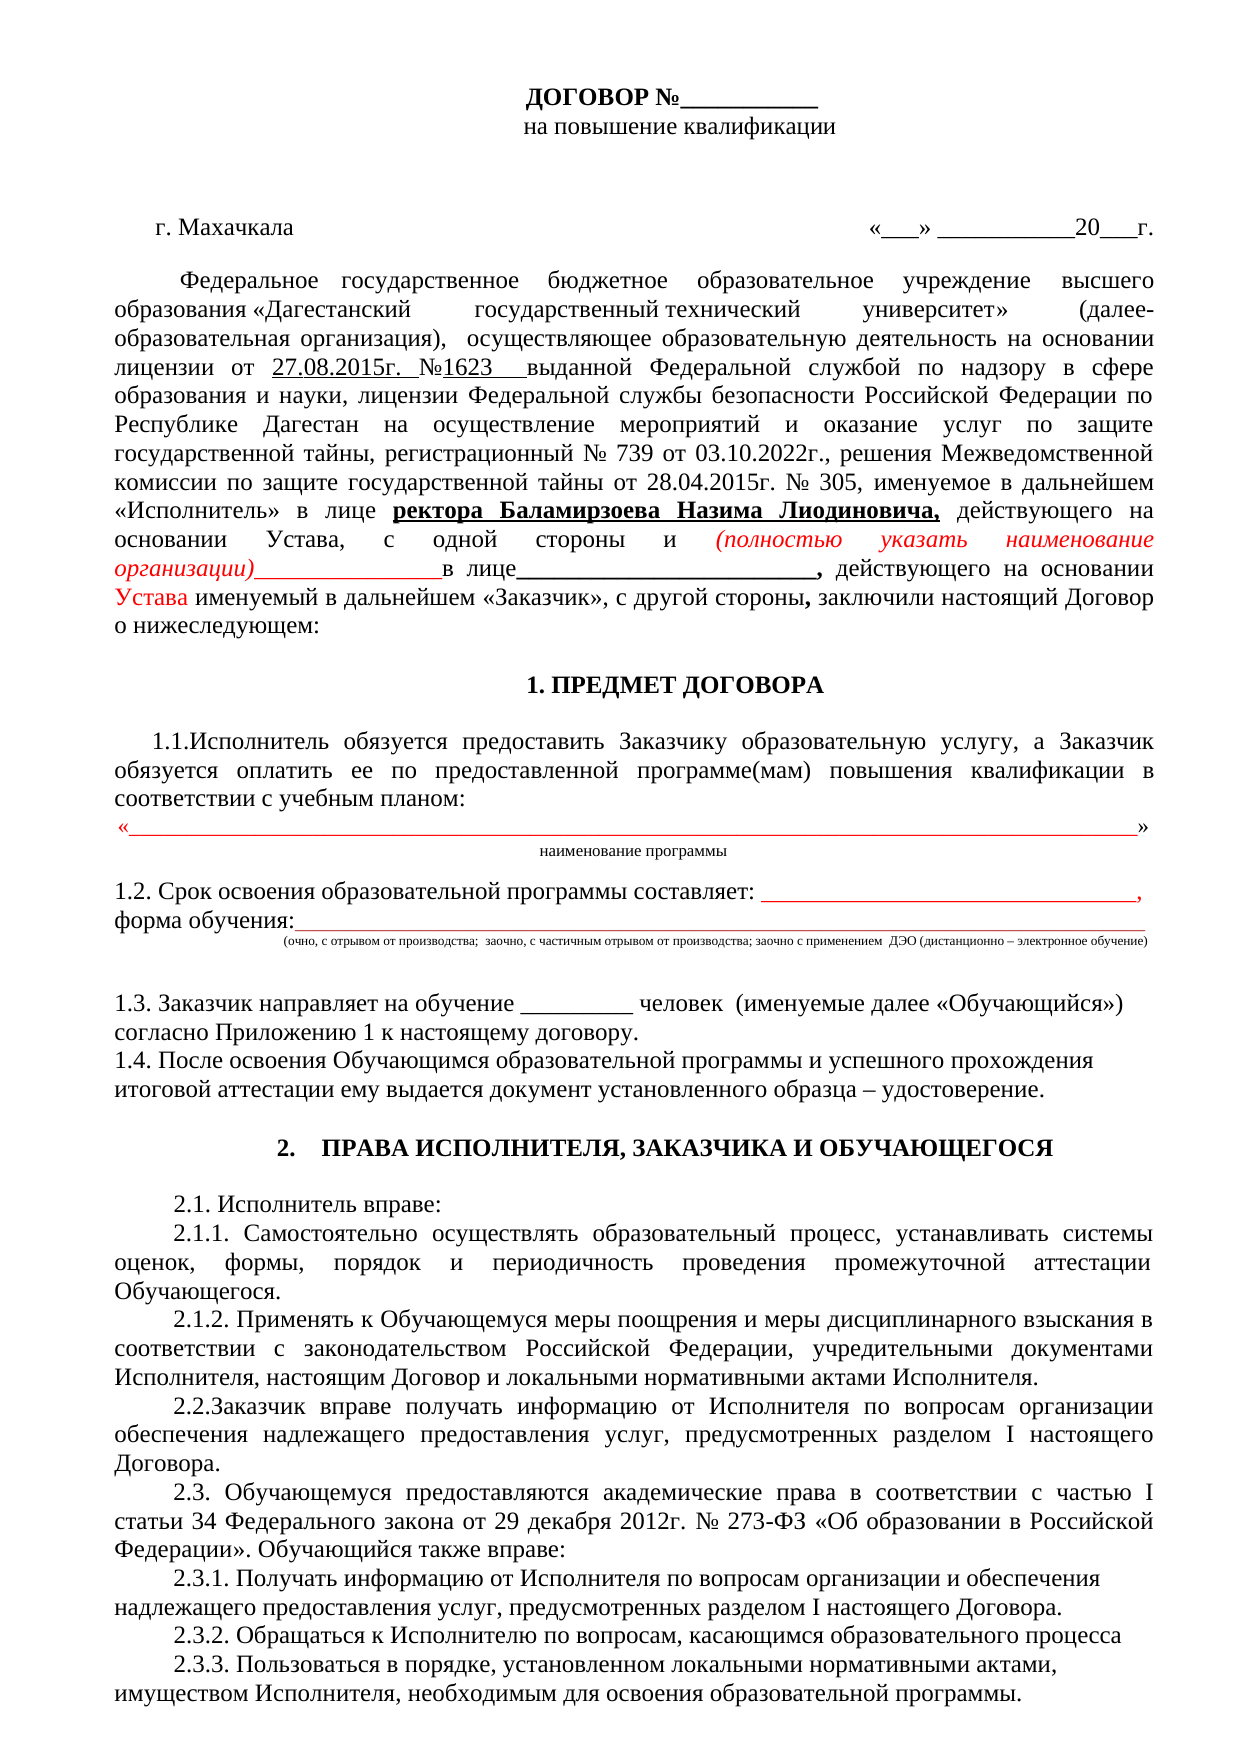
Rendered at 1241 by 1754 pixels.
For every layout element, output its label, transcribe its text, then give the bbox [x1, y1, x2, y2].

text г. Махачкала «___» ___________20___г. [155, 212, 1154, 240]
text 2.1.2. Применять к Обучающемуся меры поощрения и меры дисциплинарного взыскания в соответствии с законодательством Российской Федерации, учредительными документами Исполнителя, настоящим Договор и локальными нормативными актами Исполнителя. [114, 1304, 1153, 1391]
text 2.3.1. Получать информацию от Исполнителя по вопросам организации и обеспечения надлежащего предоставления услуг, предусмотренных разделом I настоящего Договора. [114, 1563, 1158, 1621]
text 2. ПРАВА ИСПОЛНИТЕЛЯ, ЗАКАЗЧИКА И ОБУЧАЮЩЕГОСЯ [277, 1133, 1154, 1162]
text 2.2.Заказчик вправе получать информацию от Исполнителя по вопросам организации обеспечения надлежащего предоставления услуг, предусмотренных разделом I настоящего Договора. [114, 1391, 1154, 1477]
text на повышение квалификации [398, 111, 1154, 139]
text 1.3. Заказчик направляет на обучение _________ человек (именуемые далее «Обучающийся») согласно Приложению 1 к настоящему договору. [114, 988, 1158, 1046]
text Федеральное государственное бюджетное образовательное учреждение высшего образования «Дагестанский государственный технический университет» (далее-образовательная организация), осуществляющее образовательную деятельность на основании лицензии от 27.08.2015г. №1623 выданной Федеральной службой по надзору в сфере образования и науки, лицензии Федеральной службы безопасности Российской Федерации по Республике Дагестан на осуществление мероприятий и оказание услуг по защите государственной тайны, регистрационный № 739 от 03.10.2022г., решения Межведомственной комиссии по защите государственной тайны от 28.04.2015г. № 305, именуемое в дальнейшем «Исполнитель» в лице ректора Баламирзоева Назима Лиодиновича, действующего на основании Устава, с одной стороны и (полностью указать наименование организации)_______________в лице________________________, действующего на основании Устава именуемый в дальнейшем «Заказчик», с другой стороны, заключили настоящий Договор о нижеследующем: [114, 265, 1154, 639]
text «________________________________________________________________________________________» [114, 812, 1152, 838]
text (очно, с отрывом от производства; заочно, с частичным отрывом от производства; заочно с применением ДЭО (дистанционно – электронное обучение) [114, 934, 1158, 960]
text 1.2. Срок освоения образовательной программы составляет: ______________________________, форма обучения:____________________________________________________________________ [114, 877, 1158, 934]
text 2.1.1. Самостоятельно осуществлять образовательный процесс, устанавливать системы оценок, формы, порядок и периодичность проведения промежуточной аттестации Обучающегося. [114, 1218, 1153, 1304]
text наименование программы [114, 841, 1152, 874]
text 2.1. Исполнитель вправе: [173, 1189, 1154, 1218]
text 2.3. Обучающемуся предоставляются академические права в соответствии с частью I статьи 34 Федерального закона от 29 декабря 2012г. № 273-ФЗ «Об образовании в Российской Федерации». Обучающийся также вправе: [114, 1477, 1154, 1563]
text 2.3.2. Обращаться к Исполнителю по вопросам, касающимся образовательного процесса 2.3.3. Пользоваться в порядке, установленном локальными нормативными актами, [173, 1621, 1157, 1678]
text имуществом Исполнителя, необходимым для освоения образовательной программы. [114, 1678, 1154, 1707]
text 1. ПРЕДМЕТ ДОГОВОРА [526, 670, 1154, 698]
text 1.4. После освоения Обучающимся образовательной программы и успешного прохождения итоговой аттестации ему выдается документ установленного образца – удостоверение. [114, 1046, 1157, 1103]
text ДОГОВОР №___________ [114, 82, 1154, 111]
text 1.1.Исполнитель обязуется предоставить Заказчику образовательную услугу, а Заказчик обязуется оплатить ее по предоставленной программе(мам) повышения квалификации в соответствии с учебным планом: [114, 726, 1154, 812]
